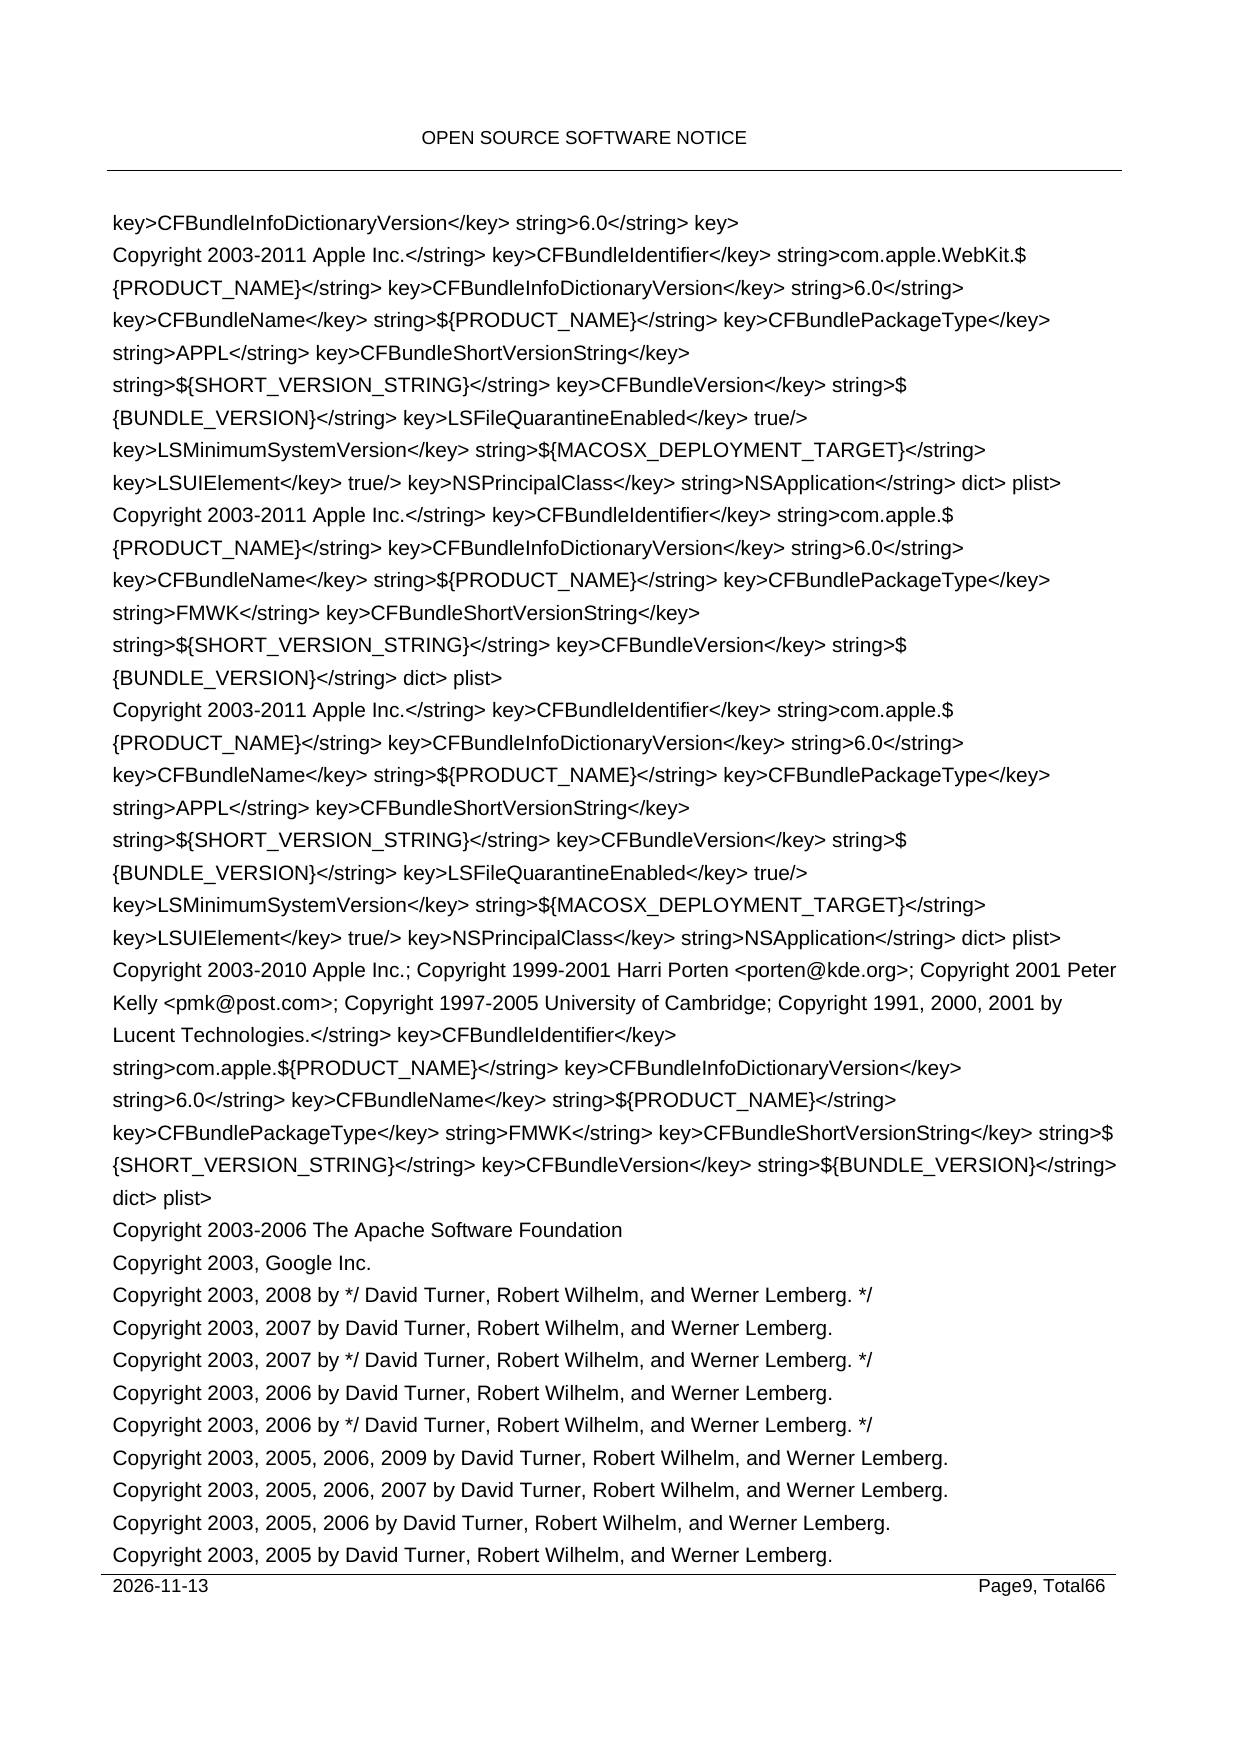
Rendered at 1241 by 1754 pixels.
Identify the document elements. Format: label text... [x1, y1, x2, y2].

text Copyright 2003, 2006 by David Turner, Robert Wilhelm, and Werner Lemberg. [112, 1376, 1128, 1409]
text Copyright 2003-2006 The Apache Software Foundation [112, 1214, 1128, 1246]
text Copyright 2003-2011 Apple Inc.</string> key>CFBundleIdentifier</key> string>com.apple.${PRODUCT_NAME}</string> key>CFBundleInfoDictionaryVersion</key> string>6.0</string> key>CFBundleName</key> string>${PRODUCT_NAME}</string> key>CFBundlePackageType</key> string>FMWK</string> key>CFBundleShortVersionString</key> string>${SHORT_VERSION_STRING}</string> key>CFBundleVersion</key> string>${BUNDLE_VERSION}</string> dict> plist> [112, 499, 1128, 694]
text Copyright 2003, 2005 by David Turner, Robert Wilhelm, and Werner Lemberg. [112, 1539, 1128, 1571]
text Copyright 2003-2011 Apple Inc.</string> key>CFBundleIdentifier</key> string>com.apple.${PRODUCT_NAME}</string> key>CFBundleInfoDictionaryVersion</key> string>6.0</string> key>CFBundleName</key> string>${PRODUCT_NAME}</string> key>CFBundlePackageType</key> string>APPL</string> key>CFBundleShortVersionString</key> string>${SHORT_VERSION_STRING}</string> key>CFBundleVersion</key> string>${BUNDLE_VERSION}</string> key>LSFileQuarantineEnabled</key> true/> key>LSMinimumSystemVersion</key> string>${MACOSX_DEPLOYMENT_TARGET}</string> key>LSUIElement</key> true/> key>NSPrincipalClass</key> string>NSApplication</string> dict> plist> [112, 694, 1128, 954]
text Copyright 2003, 2005, 2006 by David Turner, Robert Wilhelm, and Werner Lemberg. [112, 1506, 1128, 1539]
text Copyright 2003, 2008 by */ David Turner, Robert Wilhelm, and Werner Lemberg. */ [112, 1279, 1128, 1311]
text Copyright 2003, 2005, 2006, 2007 by David Turner, Robert Wilhelm, and Werner Lemberg. [112, 1474, 1128, 1506]
text Copyright 2003, 2007 by */ David Turner, Robert Wilhelm, and Werner Lemberg. */ [112, 1344, 1128, 1376]
text Copyright 2003, 2006 by */ David Turner, Robert Wilhelm, and Werner Lemberg. */ [112, 1409, 1128, 1441]
text Copyright 2003, Google Inc. [112, 1246, 1128, 1279]
text Copyright 2003, 2005, 2006, 2009 by David Turner, Robert Wilhelm, and Werner Lemberg. [112, 1441, 1128, 1474]
text Copyright 2003-2011 Apple Inc.</string> key>CFBundleIdentifier</key> string>com.apple.WebKit.${PRODUCT_NAME}</string> key>CFBundleInfoDictionaryVersion</key> string>6.0</string> key>CFBundleName</key> string>${PRODUCT_NAME}</string> key>CFBundlePackageType</key> string>APPL</string> key>CFBundleShortVersionString</key> string>${SHORT_VERSION_STRING}</string> key>CFBundleVersion</key> string>${BUNDLE_VERSION}</string> key>LSFileQuarantineEnabled</key> true/> key>LSMinimumSystemVersion</key> string>${MACOSX_DEPLOYMENT_TARGET}</string> key>LSUIElement</key> true/> key>NSPrincipalClass</key> string>NSApplication</string> dict> plist> [112, 239, 1128, 499]
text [112, 206, 1128, 239]
text Copyright 2003-2010 Apple Inc.; Copyright 1999-2001 Harri Porten <porten@kde.org>; Copyright 2001 Peter Kelly <pmk@post.com>; Copyright 1997-2005 University of Cambridge; Copyright 1991, 2000, 2001 by Lucent Technologies.</string> key>CFBundleIdentifier</key> string>com.apple.${PRODUCT_NAME}</string> key>CFBundleInfoDictionaryVersion</key> string>6.0</string> key>CFBundleName</key> string>${PRODUCT_NAME}</string> key>CFBundlePackageType</key> string>FMWK</string> key>CFBundleShortVersionString</key> string>${SHORT_VERSION_STRING}</string> key>CFBundleVersion</key> string>${BUNDLE_VERSION}</string> dict> plist> [112, 954, 1128, 1214]
text Copyright 2003, 2007 by David Turner, Robert Wilhelm, and Werner Lemberg. [112, 1311, 1128, 1344]
